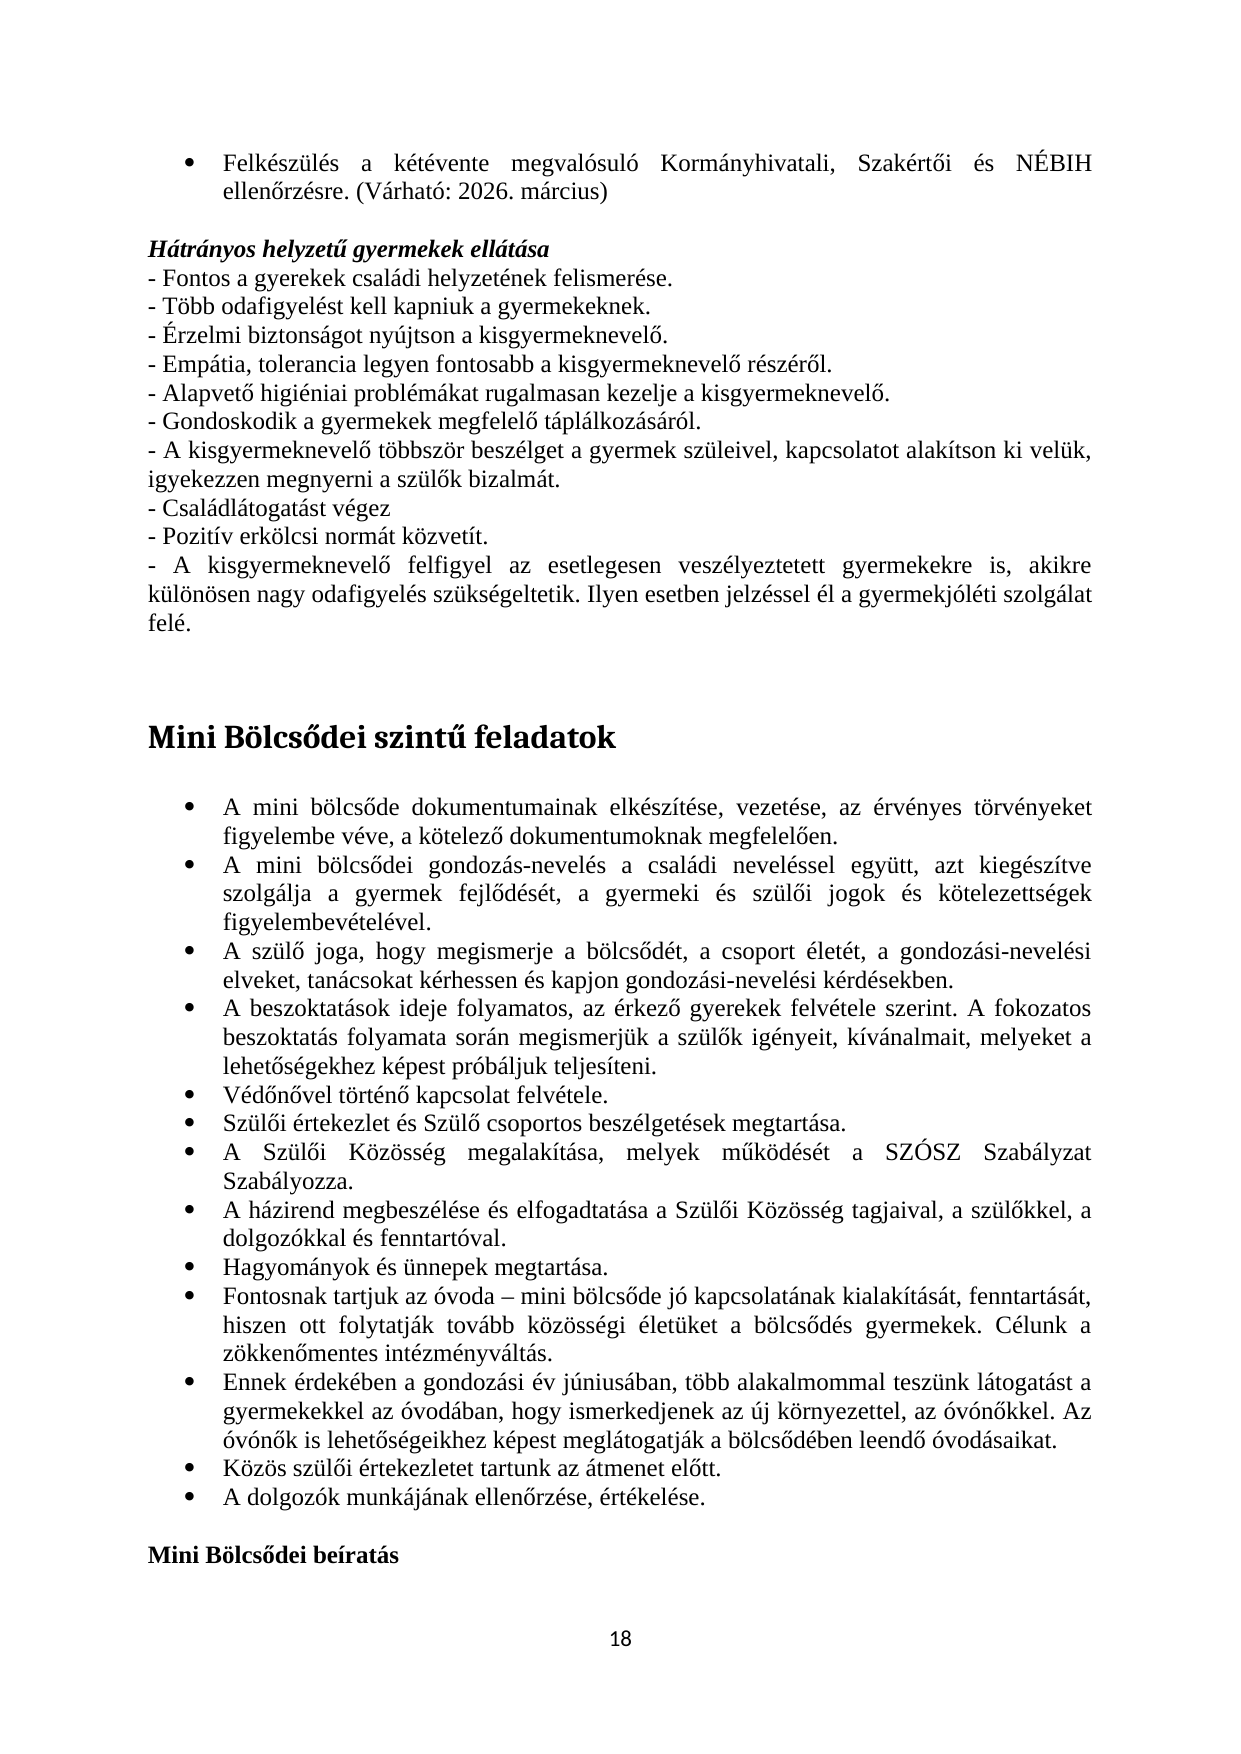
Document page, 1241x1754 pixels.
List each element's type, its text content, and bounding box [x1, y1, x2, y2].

text Hátrányos helyzetű gyermekek ellátása [148, 234, 1093, 263]
subtitle Mini Bölcsődei szintű feladatok [148, 719, 1093, 757]
list A szülő joga, hogy megismerje a bölcsődét, a csoport életét, a gondozási-nevelési elveket, tanácsokat kérhessen és kapjon gondozási-nevelési kérdésekben. [185, 936, 1093, 993]
text - Családlátogatást végez [148, 493, 1093, 521]
list A dolgozók munkájának ellenőrzése, értékelése. [185, 1482, 1093, 1511]
list Mini Bölcsődei beíratás [148, 1540, 1093, 1568]
text - A kisgyermeknevelő többször beszélget a gyermek szüleivel, kapcsolatot alakítson ki velük, igyekezzen megnyerni a szülők bizalmát. [148, 435, 1093, 493]
text - Érzelmi biztonságot nyújtson a kisgyermeknevelő. [148, 320, 1093, 349]
list Felkészülés a kétévente megvalósuló Kormányhivatali, Szakértői és NÉBIH ellenőrzésre. (Várható: 2026. március) [185, 148, 1093, 205]
list A mini bölcsődei gondozás-nevelés a családi neveléssel együtt, azt kiegészítve szolgálja a gyermek fejlődését, a gyermeki és szülői jogok és kötelezettségek figyelembevételével. [185, 850, 1093, 936]
list A mini bölcsőde dokumentumainak elkészítése, vezetése, az érvényes törvényeket figyelembe véve, a kötelező dokumentumoknak megfelelően. [185, 792, 1093, 850]
text - A kisgyermeknevelő felfigyel az esetlegesen veszélyeztetett gyermekekre is, akikre különösen nagy odafigyelés szükségeltetik. Ilyen esetben jelzéssel él a gyermekjóléti szolgálat felé. [148, 550, 1093, 636]
list Védőnővel történő kapcsolat felvétele. [185, 1080, 1093, 1108]
text - Alapvető higiéniai problémákat rugalmasan kezelje a kisgyermeknevelő. [148, 378, 1093, 406]
list Fontosnak tartjuk az óvoda – mini bölcsőde jó kapcsolatának kialakítását, fenntartását, hiszen ott folytatják tovább közösségi életüket a bölcsődés gyermekek. Célunk a zökkenőmentes intézményváltás. [185, 1281, 1093, 1367]
list Ennek érdekében a gondozási év júniusában, több alakalmommal teszünk látogatást a gyermekekkel az óvodában, hogy ismerkedjenek az új környezettel, az óvónőkkel. Az óvónők is lehetőségeikhez képest meglátogatják a bölcsődében leendő óvodásaikat. [185, 1367, 1093, 1453]
list Közös szülői értekezletet tartunk az átmenet előtt. [185, 1453, 1093, 1482]
list A beszoktatások ideje folyamatos, az érkező gyerekek felvétele szerint. A fokozatos beszoktatás folyamata során megismerjük a szülők igényeit, kívánalmait, melyeket a lehetőségekhez képest próbáljuk teljesíteni. [185, 993, 1093, 1080]
text - Empátia, tolerancia legyen fontosabb a kisgyermeknevelő részéről. [148, 349, 1093, 378]
list Szülői értekezlet és Szülő csoportos beszélgetések megtartása. [185, 1108, 1093, 1137]
text - Több odafigyelést kell kapniuk a gyermekeknek. [148, 291, 1093, 320]
text - Gondoskodik a gyermekek megfelelő táplálkozásáról. [148, 406, 1093, 435]
list A házirend megbeszélése és elfogadtatása a Szülői Közösség tagjaival, a szülőkkel, a dolgozókkal és fenntartóval. [185, 1195, 1093, 1252]
text - Fontos a gyerekek családi helyzetének felismerése. [148, 263, 1093, 291]
list A Szülői Közösség megalakítása, melyek működését a SZÓSZ Szabályzat Szabályozza. [185, 1137, 1093, 1195]
list Hagyományok és ünnepek megtartása. [185, 1252, 1093, 1281]
text - Pozitív erkölcsi normát közvetít. [148, 521, 1093, 550]
